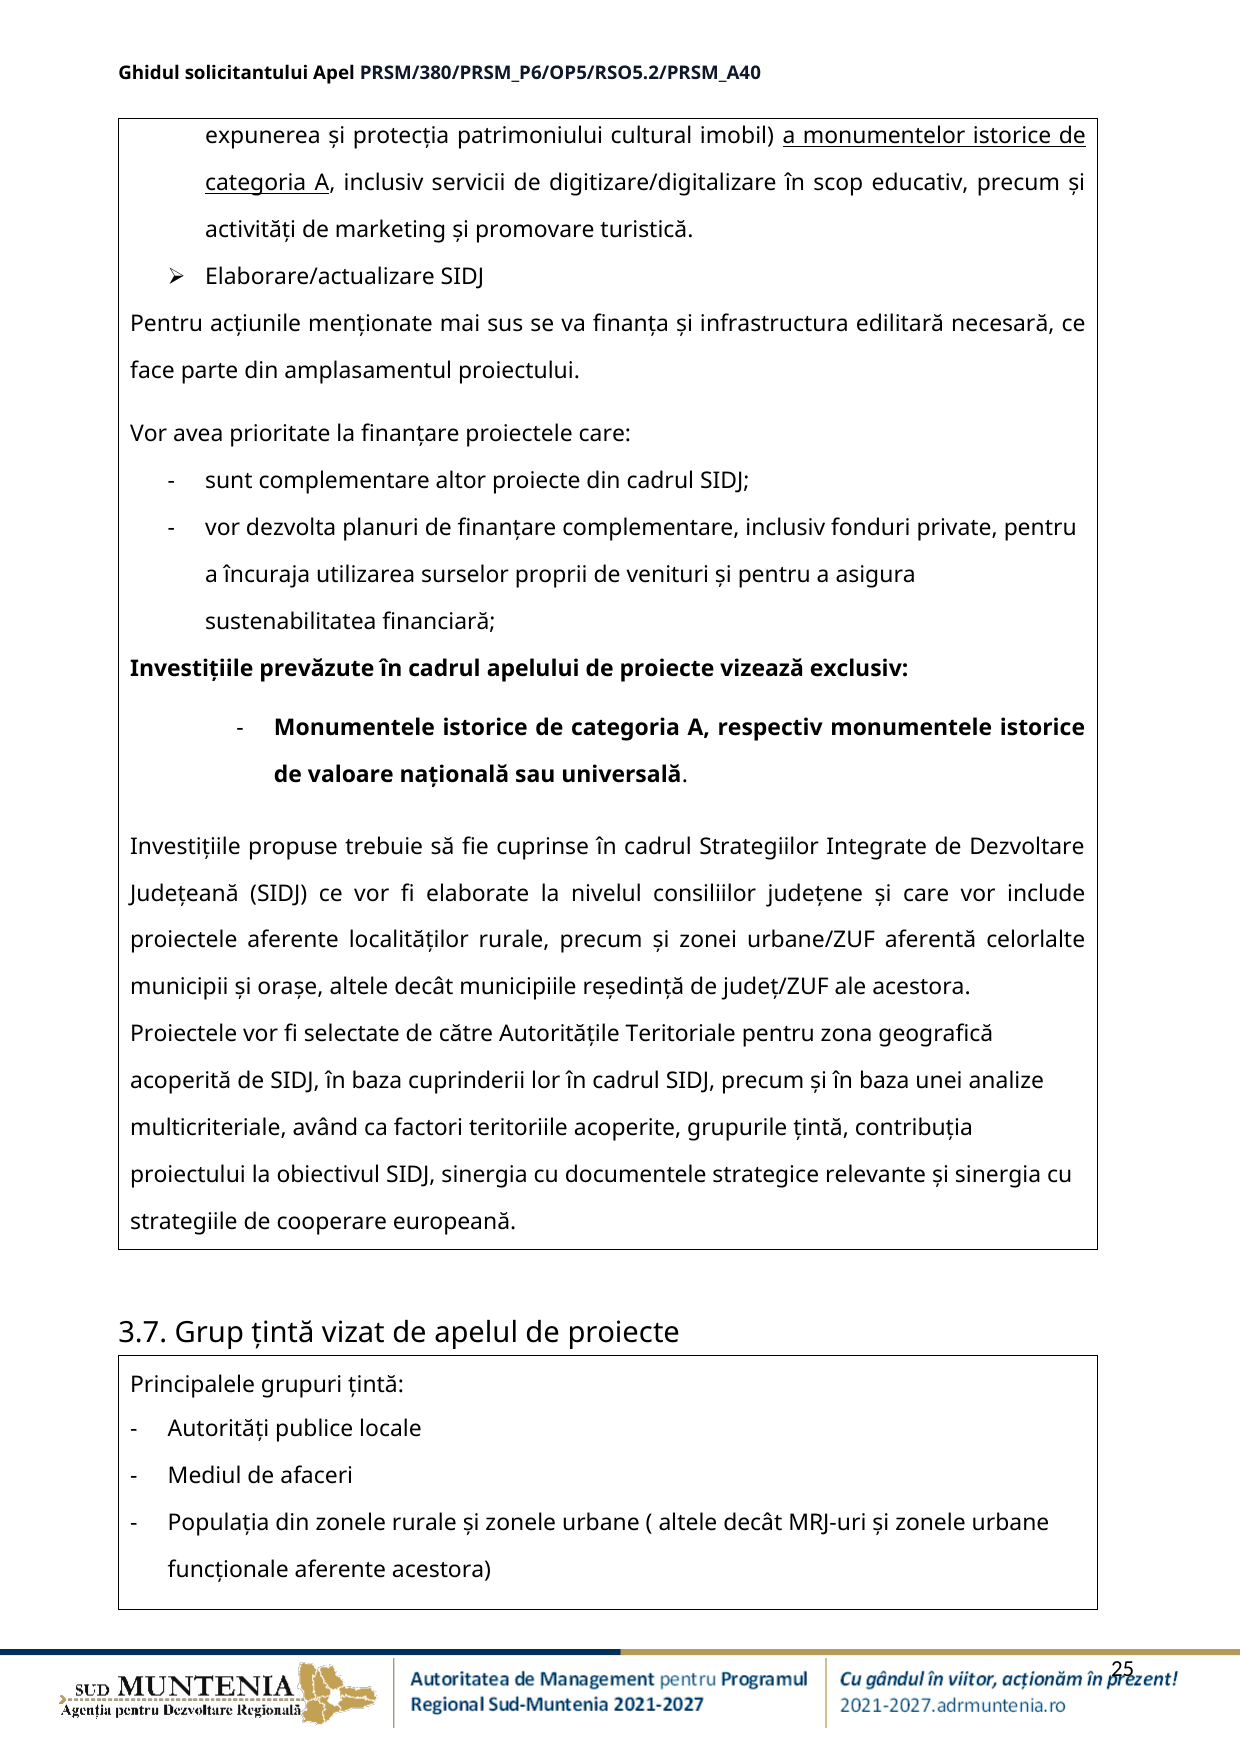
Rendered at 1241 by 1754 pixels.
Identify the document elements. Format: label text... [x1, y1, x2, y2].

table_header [119, 1356, 1097, 1609]
picture [0, 1649, 1241, 1729]
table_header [119, 119, 1097, 1249]
subtitle 3.7. Grup țintă vizat de apelul de proiecte [118, 1312, 1134, 1351]
